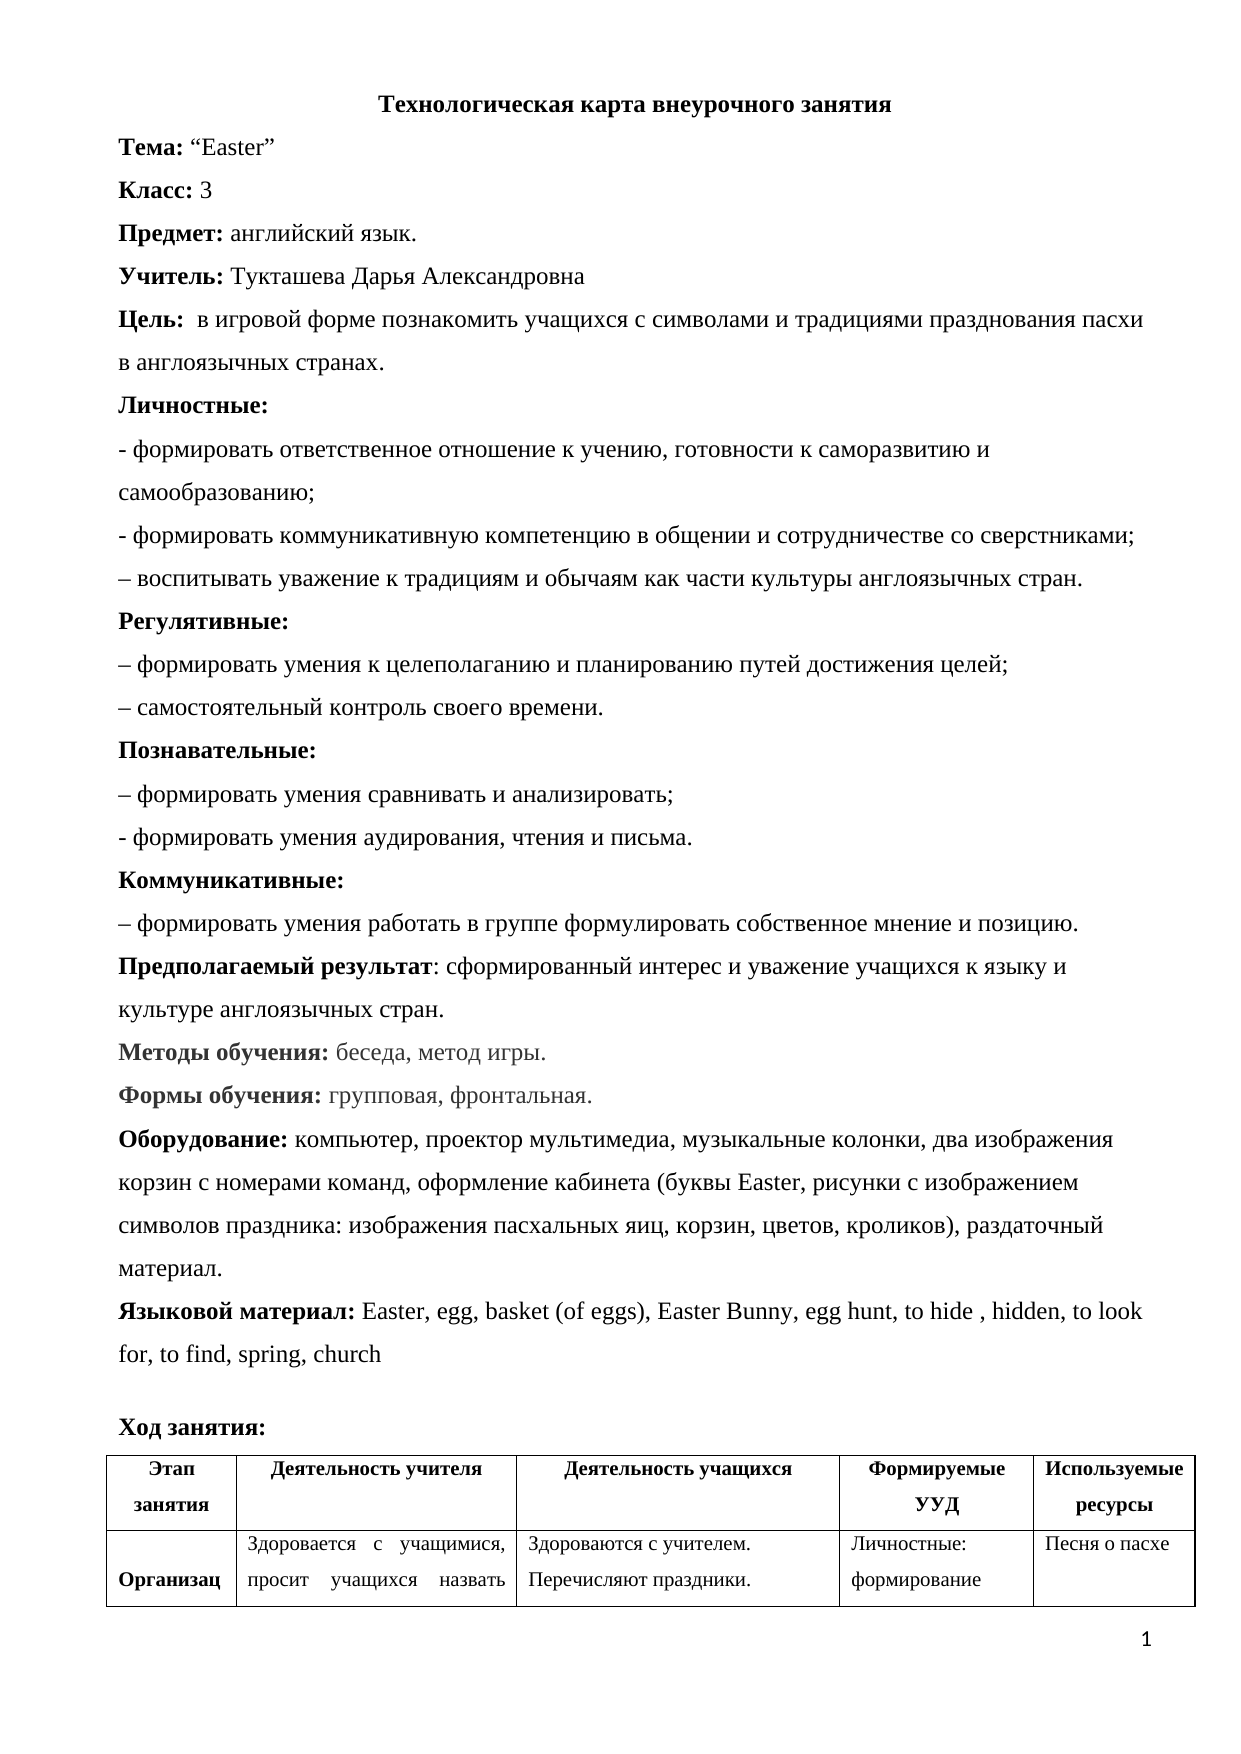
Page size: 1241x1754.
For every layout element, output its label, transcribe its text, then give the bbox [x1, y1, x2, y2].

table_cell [517, 1531, 839, 1606]
table_cell Песня о пасхе [1034, 1531, 1194, 1606]
text Тема: “Easter” [118, 132, 1152, 161]
text – формировать умения сравнивать и анализировать; [118, 779, 1152, 807]
text Регулятивные: [118, 606, 1152, 635]
text Личностные: [118, 391, 1152, 419]
text – самостоятельный контроль своего времени. [118, 692, 1152, 721]
text Ход занятия: [118, 1412, 1152, 1440]
text Предполагаемый результат: сформированный интерес и уважение учащихся к языку и культуре англоязычных стран. [118, 951, 1152, 1023]
text Оборудование: компьютер, проектор мультимедиа, музыкальные колонки, два изображения корзин с номерами команд, оформление кабинета (буквы Easter, рисунки с изображением символов праздника: изображения пасхальных яиц, корзин, цветов, кроликов), раздаточный материал. [118, 1124, 1152, 1282]
text Цель: в игровой форме познакомить учащихся с символами и традициями празднования пасхи в англоязычных странах. [118, 304, 1152, 376]
table_header Используемые ресурсы [1034, 1456, 1194, 1530]
text - формировать умения аудирования, чтения и письма. [118, 822, 1152, 851]
text Предмет: английский язык. [118, 218, 1152, 247]
text Учитель: Тукташева Дарья Александровна [118, 261, 1152, 290]
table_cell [107, 1531, 236, 1606]
text – формировать умения к целеполаганию и планированию путей достижения целей; [118, 649, 1152, 678]
text Методы обучения: беседа, метод игры. [118, 1037, 1152, 1066]
text Познавательные: [118, 736, 1152, 764]
text Технологическая карта внеурочного занятия [118, 89, 1152, 117]
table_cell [237, 1531, 516, 1606]
text – формировать умения работать в группе формулировать собственное мнение и позицию. [118, 908, 1152, 937]
table_header Деятельность учащихся [517, 1456, 839, 1530]
table_header Деятельность учителя [237, 1456, 516, 1530]
text Формы обучения: групповая, фронтальная. [118, 1081, 1152, 1109]
text - формировать коммуникативную компетенцию в общении и сотрудничестве со сверстниками; [118, 520, 1152, 549]
text - формировать ответственное отношение к учению, готовности к саморазвитию и самообразованию; [118, 434, 1152, 506]
text Класс: 3 [118, 175, 1152, 204]
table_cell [840, 1531, 1033, 1606]
table_header Этап занятия [107, 1456, 236, 1530]
table_header Формируемые УУД [840, 1456, 1033, 1530]
text Языковой материал: Easter, egg, basket (of eggs), Easter Bunny, egg hunt, to hide , hidden, to look for, to find, spring, church [118, 1296, 1152, 1368]
text Коммуникативные: [118, 865, 1152, 894]
text – воспитывать уважение к традициям и обычаям как части культуры англоязычных стран. [118, 563, 1152, 592]
